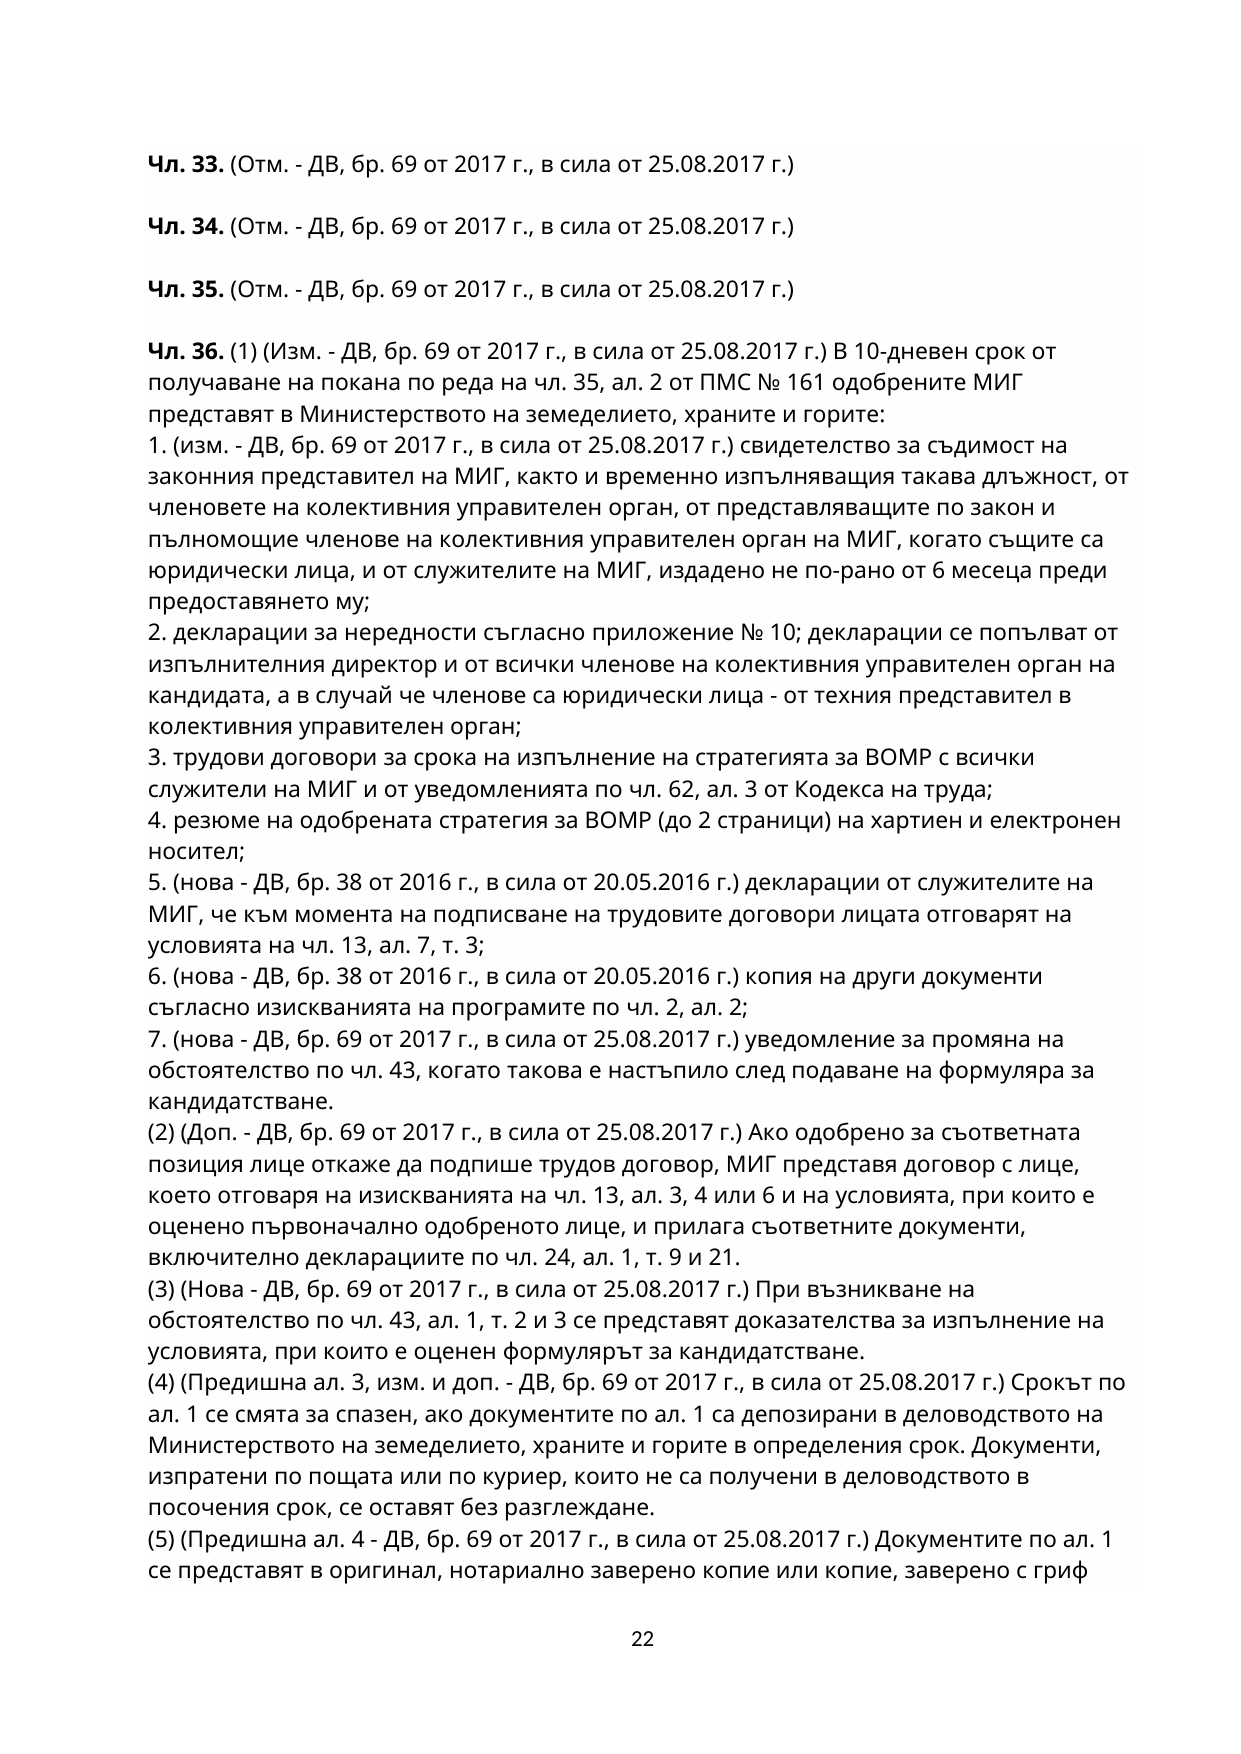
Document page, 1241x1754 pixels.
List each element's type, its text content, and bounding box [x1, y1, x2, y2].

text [148, 1523, 1137, 1585]
text (3) (Нова - ДВ, бр. 69 от 2017 г., в сила от 25.08.2017 г.) При възникване на обстоятелство по чл. 43, ал. 1, т. 2 и 3 се представят доказателства за изпълнение на условията, при които е оценен формулярът за кандидатстване. [148, 1273, 1137, 1366]
text 3. трудови договори за срока на изпълнение на стратегията за ВОМР с всички служители на МИГ и от уведомленията по чл. 62, ал. 3 от Кодекса на труда; [148, 741, 1137, 804]
text (2) (Доп. - ДВ, бр. 69 от 2017 г., в сила от 25.08.2017 г.) Ако одобрено за съответната позиция лице откаже да подпише трудов договор, МИГ представя договор с лице, което отговаря на изискванията на чл. 13, ал. 3, 4 или 6 и на условията, при които е оценено първоначално одобреното лице, и прилага съответните документи, включително декларациите по чл. 24, ал. 1, т. 9 и 21. [148, 1116, 1137, 1273]
text Чл. 36. (1) (Изм. - ДВ, бр. 69 от 2017 г., в сила от 25.08.2017 г.) В 10-дневен срок от получаване на покана по реда на чл. 35, ал. 2 от ПМС № 161 одобрените МИГ представят в Министерството на земеделието, храните и горите: [148, 335, 1137, 429]
text 4. резюме на одобрената стратегия за ВОМР (до 2 страници) на хартиен и електронен носител; [148, 804, 1137, 866]
text Чл. 33. (Отм. - ДВ, бр. 69 от 2017 г., в сила от 25.08.2017 г.) [148, 148, 1137, 179]
text 2. декларации за нередности съгласно приложение № 10; декларации се попълват от изпълнителния директор и от всички членове на колективния управителен орган на кандидата, а в случай че членове са юридически лица - от техния представител в колективния управителен орган; [148, 616, 1137, 741]
text Чл. 34. (Отм. - ДВ, бр. 69 от 2017 г., в сила от 25.08.2017 г.) [148, 210, 1137, 241]
text Чл. 35. (Отм. - ДВ, бр. 69 от 2017 г., в сила от 25.08.2017 г.) [148, 273, 1137, 304]
text 5. (нова - ДВ, бр. 38 от 2016 г., в сила от 20.05.2016 г.) декларации от служителите на МИГ, че към момента на подписване на трудовите договори лицата отговарят на условията на чл. 13, ал. 7, т. 3; [148, 866, 1137, 960]
text 1. (изм. - ДВ, бр. 69 от 2017 г., в сила от 25.08.2017 г.) свидетелство за съдимост на законния представител на МИГ, както и временно изпълняващия такава длъжност, от членовете на колективния управителен орган, от представляващите по закон и пълномощие членове на колективния управителен орган на МИГ, когато същите са юридически лица, и от служителите на МИГ, издадено не по-рано от 6 месеца преди предоставянето му; [148, 429, 1137, 616]
text (4) (Предишна ал. 3, изм. и доп. - ДВ, бр. 69 от 2017 г., в сила от 25.08.2017 г.) Срокът по ал. 1 се смята за спазен, ако документите по ал. 1 са депозирани в деловодството на Министерството на земеделието, храните и горите в определения срок. Документи, изпратени по пощата или по куриер, които не са получени в деловодството в посочения срок, се оставят без разглеждане. [148, 1366, 1137, 1523]
text 7. (нова - ДВ, бр. 69 от 2017 г., в сила от 25.08.2017 г.) уведомление за промяна на обстоятелство по чл. 43, когато такова е настъпило след подаване на формуляра за кандидатстване. [148, 1023, 1137, 1116]
text 6. (нова - ДВ, бр. 38 от 2016 г., в сила от 20.05.2016 г.) копия на други документи съгласно изискванията на програмите по чл. 2, ал. 2; [148, 960, 1137, 1023]
